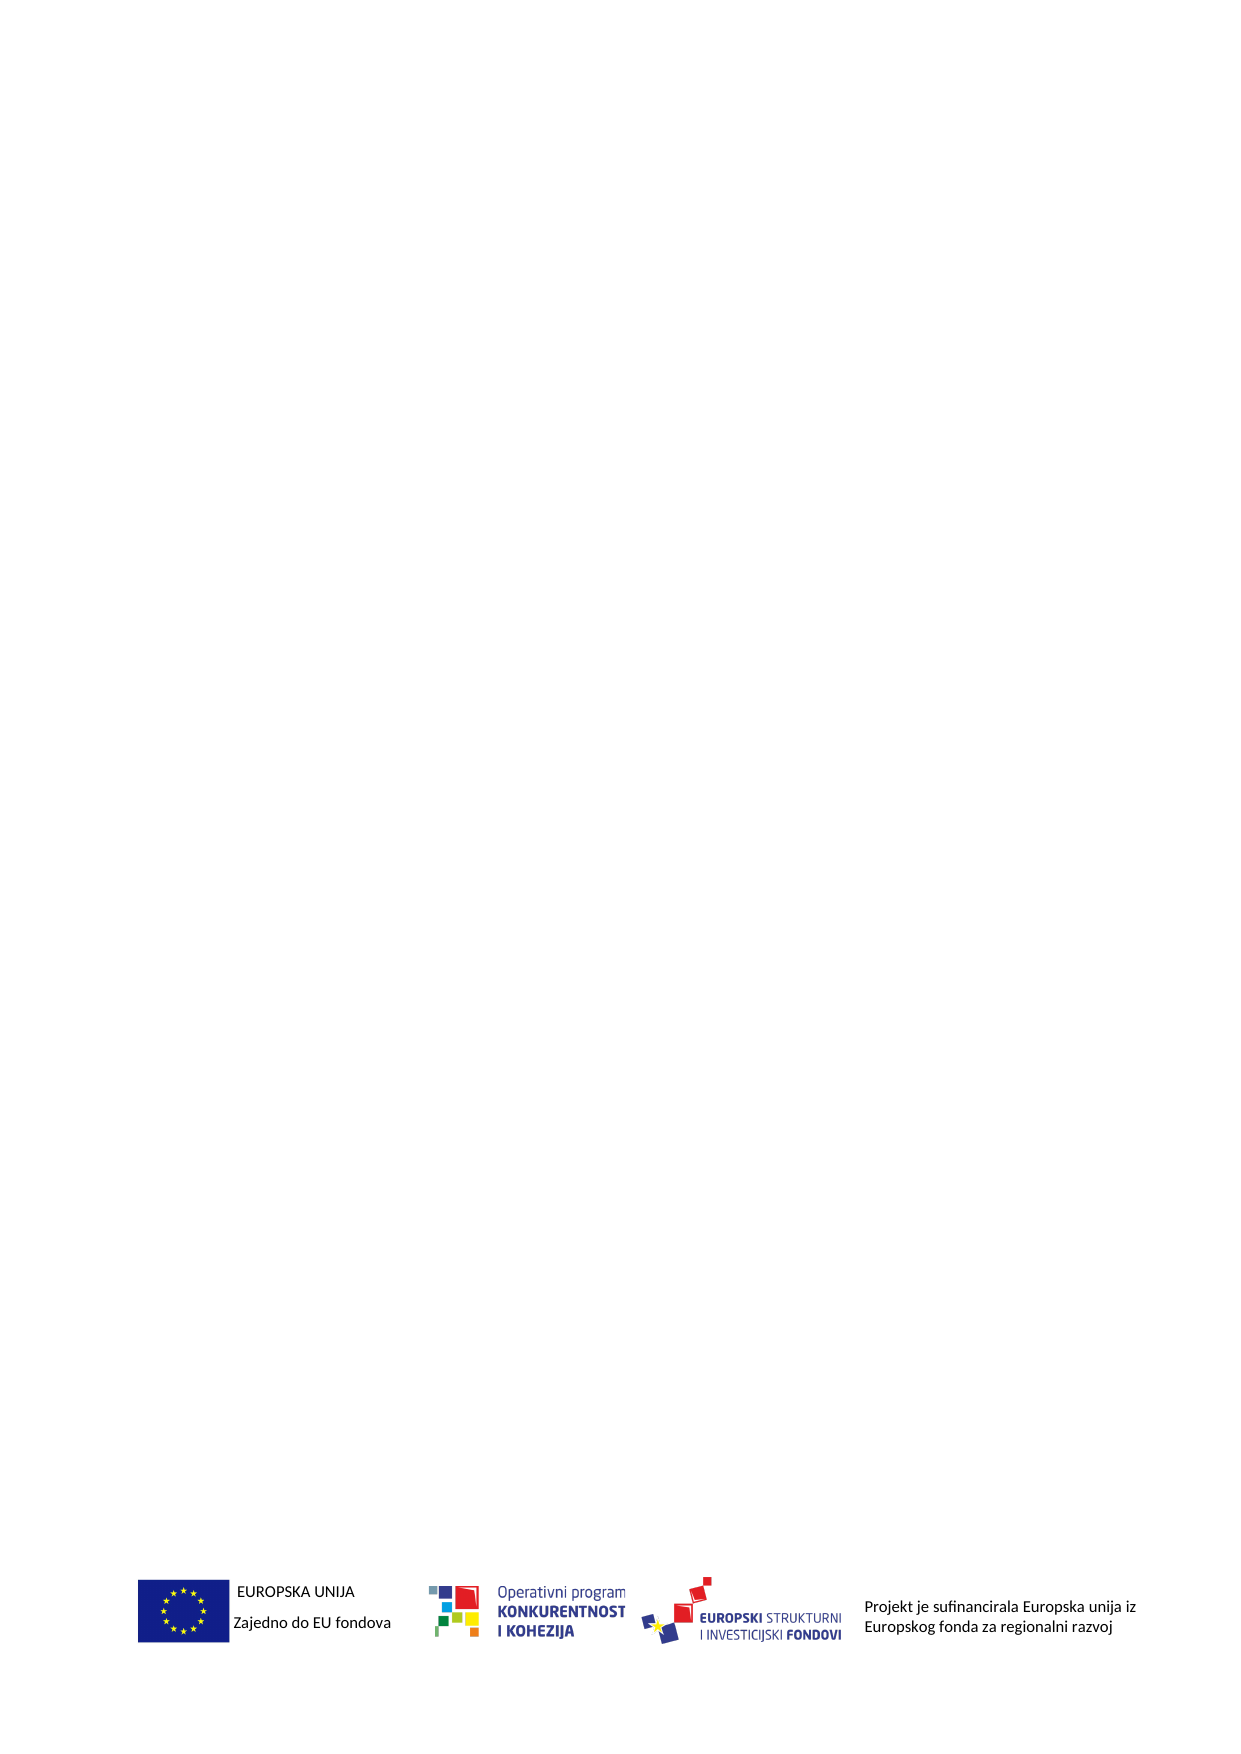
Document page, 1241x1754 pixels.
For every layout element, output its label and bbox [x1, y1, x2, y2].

picture [641, 1577, 841, 1644]
picture [428, 1586, 625, 1639]
picture [136, 1579, 231, 1644]
